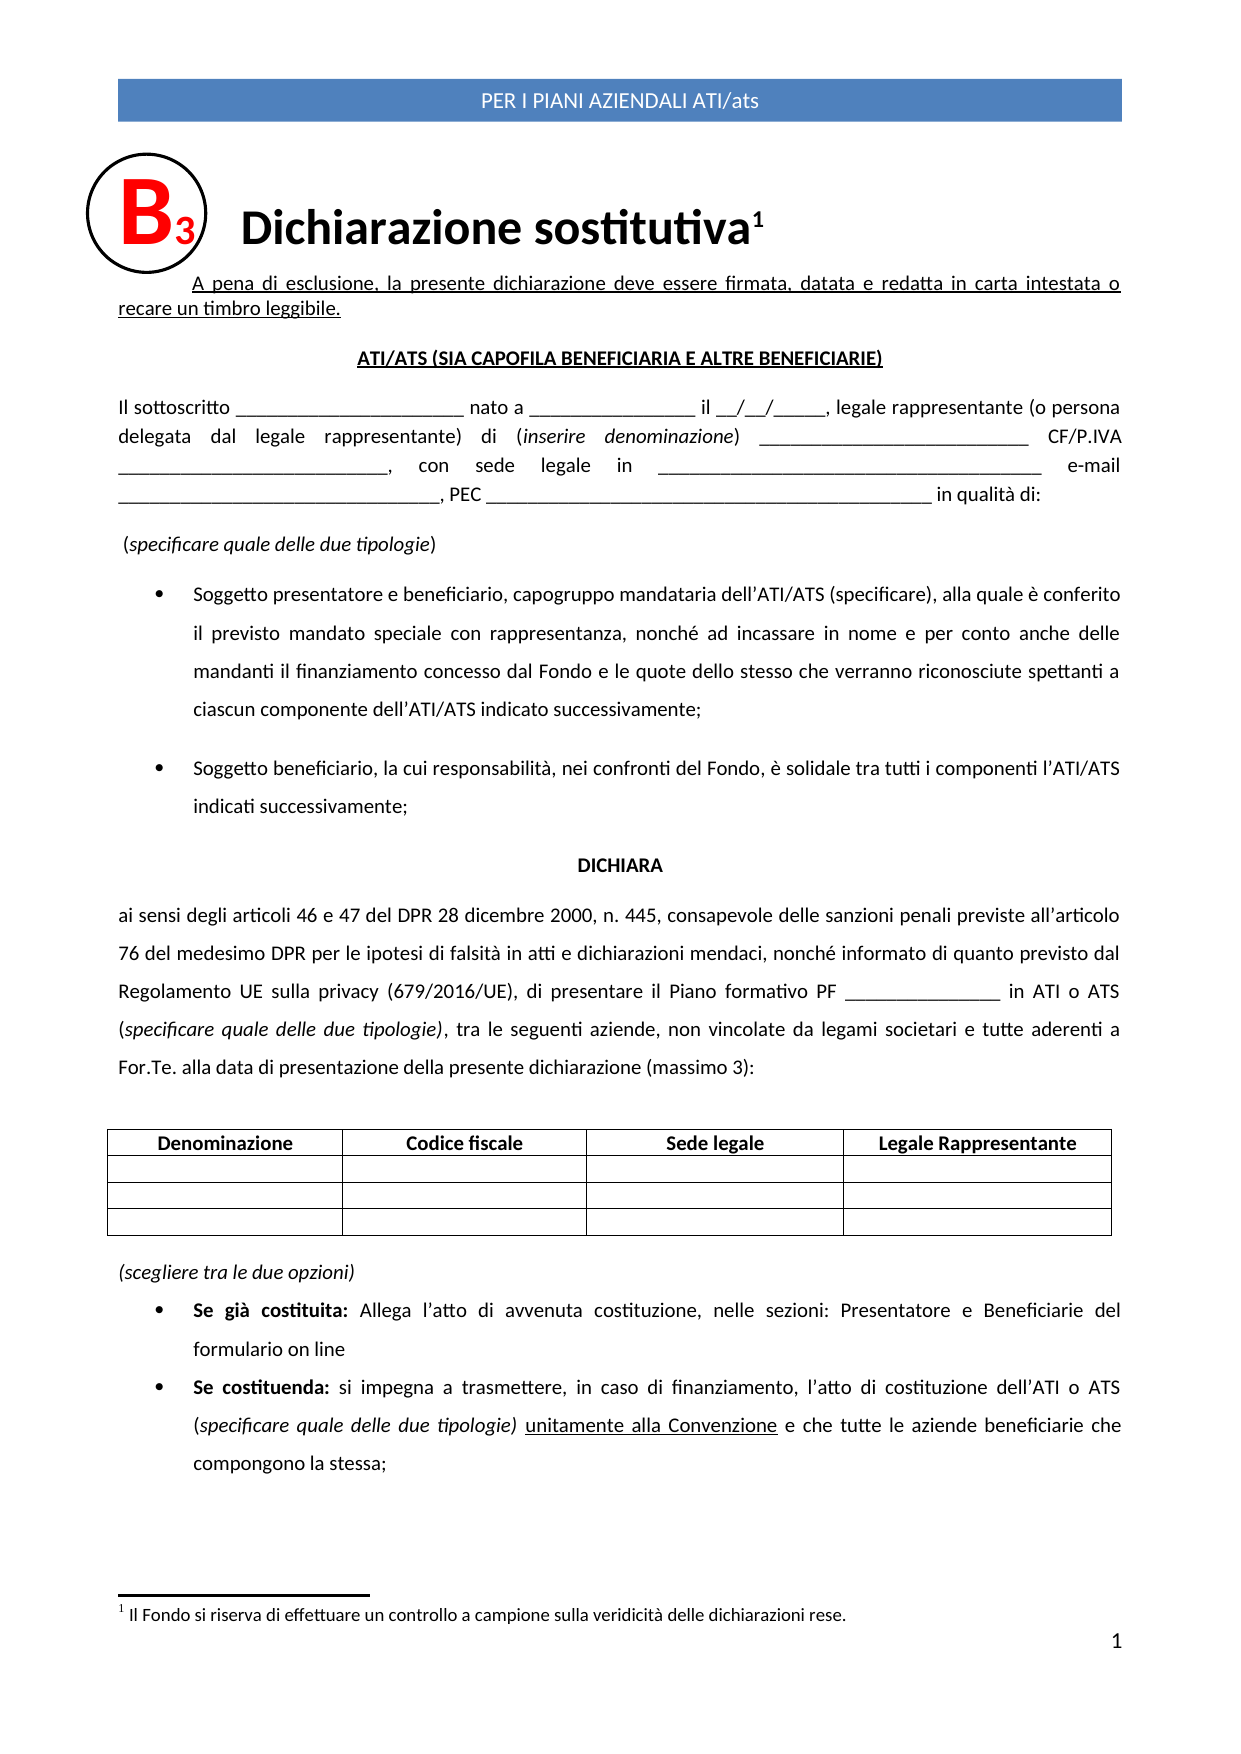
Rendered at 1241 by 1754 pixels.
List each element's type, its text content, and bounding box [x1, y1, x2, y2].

table_cell [587, 1156, 843, 1182]
text DICHIARA [118, 852, 1122, 877]
table_cell [844, 1183, 1111, 1208]
list Se già costituita: Allega l’atto di avvenuta costituzione, nelle sezioni: Presentatore e Beneficiarie del formulario on line [156, 1298, 1122, 1361]
text ATI/ATS (SIA CAPOFILA BENEFICIARIA E ALTRE BENEFICIARIE) [118, 345, 1122, 370]
text Il sottoscritto ______________________ nato a ________________ il __/__/_____, legale rappresentante (o persona delegata dal legale rappresentante) di (inserire denominazione) __________________________ CF/P.IVA __________________________, con sede legale in _____________________________________ e-mail _______________________________, PEC ___________________________________________ in qualità di: [118, 394, 1122, 507]
table_cell [587, 1209, 843, 1234]
table_cell [108, 1209, 342, 1234]
text B3 Dichiarazione sostitutiva [118, 148, 1122, 270]
table_cell [343, 1209, 586, 1234]
text (specificare quale delle due tipologie) [118, 532, 1122, 557]
table_header Denominazione [108, 1130, 342, 1155]
table_header Legale Rappresentante [844, 1130, 1111, 1155]
table_cell [343, 1156, 586, 1182]
table_header Codice fiscale [343, 1130, 586, 1155]
table_cell [587, 1183, 843, 1208]
text (scegliere tra le due opzioni) [118, 1259, 1122, 1285]
list Se costituenda: si impegna a trasmettere, in caso di finanziamento, l’atto di costituzione dell’ATI o ATS (specificare quale delle due tipologie) unitamente alla Convenzione e che tutte le aziende beneficiarie che compongono la stessa; [156, 1374, 1122, 1476]
table_cell [108, 1183, 342, 1208]
table_cell [108, 1156, 342, 1182]
list Soggetto beneficiario, la cui responsabilità, nei confronti del Fondo, è solidale tra tutti i componenti l’ATI/ATS indicati successivamente; [156, 755, 1122, 818]
list Soggetto presentatore e beneficiario, capogruppo mandataria dell’ATI/ATS (specificare), alla quale è conferito il previsto mandato speciale con rappresentanza, nonché ad incassare in nome e per conto anche delle mandanti il finanziamento concesso dal Fondo e le quote dello stesso che verranno riconosciute spettanti a ciascun componente dell’ATI/ATS indicato successivamente; [156, 582, 1122, 721]
table_cell [844, 1156, 1111, 1182]
text ai sensi degli articoli 46 e 47 del DPR 28 dicembre 2000, n. 445, consapevole delle sanzioni penali previste all’articolo 76 del medesimo DPR per le ipotesi di falsità in atti e dichiarazioni mendaci, nonché informato di quanto previsto dal Regolamento UE sulla privacy (679/2016/UE), di presentare il Piano formativo PF _______________ in ATI o ATS (specificare quale delle due tipologie), tra le seguenti aziende, non vincolate da legami societari e tutte aderenti a For.Te. alla data di presentazione della presente dichiarazione (massimo 3): [118, 902, 1122, 1080]
table_cell [844, 1209, 1111, 1234]
text A pena di esclusione, la presente dichiarazione deve essere firmata, datata e redatta in carta intestata o recare un timbro leggibile. [118, 270, 1122, 321]
table_header Sede legale [587, 1130, 843, 1155]
table_cell [343, 1183, 586, 1208]
